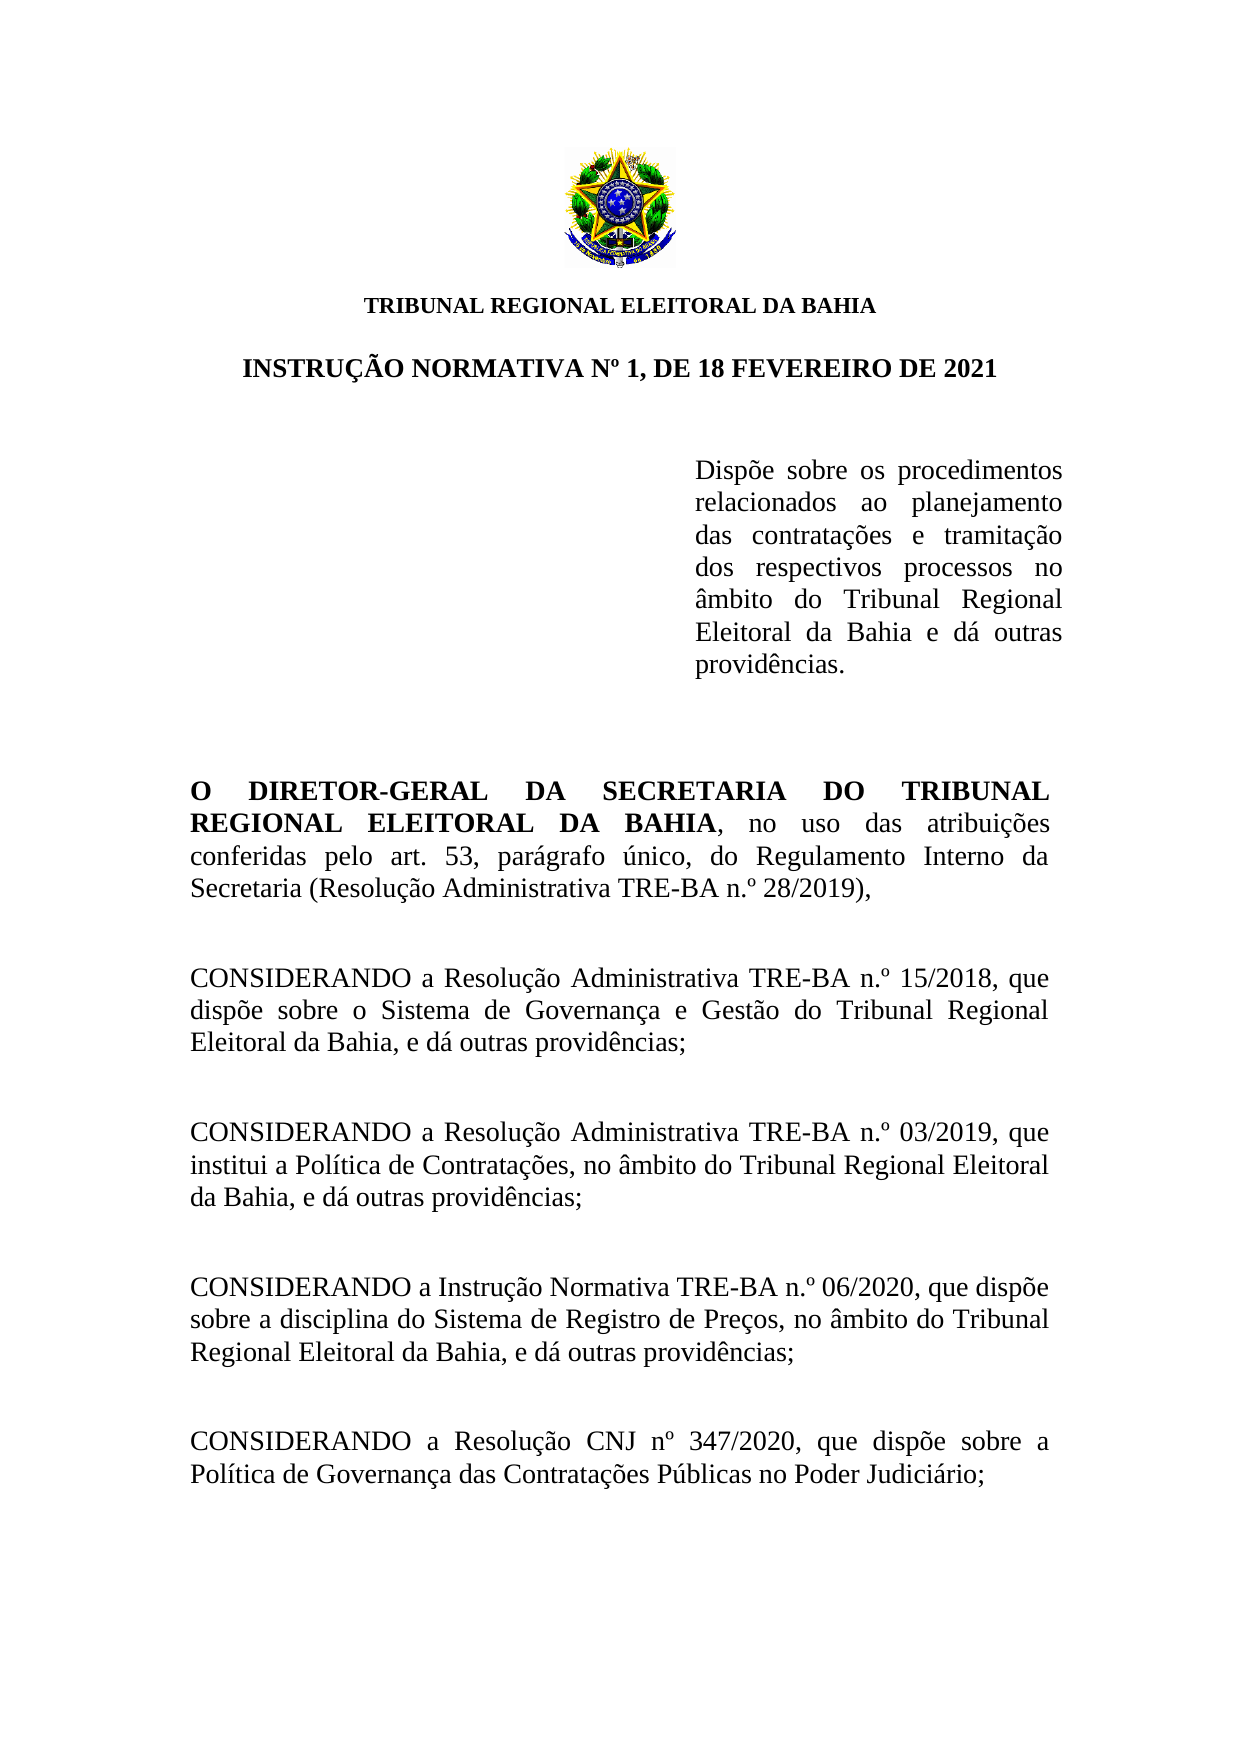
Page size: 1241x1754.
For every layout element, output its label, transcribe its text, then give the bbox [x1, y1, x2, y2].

picture [564, 147, 676, 268]
text CONSIDERANDO a Instrução Normativa TRE-BA n.º 06/2020, que dispõe sobre a disciplina do Sistema de Registro de Preços, no âmbito do Tribunal Regional Eleitoral da Bahia, e dá outras providências; [190, 1270, 1051, 1367]
text O DIRETOR-GERAL DA SECRETARIA DO TRIBUNAL REGIONAL ELEITORAL DA BAHIA, no uso das atribuições conferidas pelo art. 53, parágrafo único, do Regulamento Interno da Secretaria (Resolução Administrativa TRE-BA n.º 28/2019), [190, 774, 1051, 903]
text TRIBUNAL REGIONAL ELEITORAL DA BAHIA [177, 293, 1063, 319]
text CONSIDERANDO a Resolução Administrativa TRE-BA n.º 03/2019, que institui a Política de Contratações, no âmbito do Tribunal Regional Eleitoral da Bahia, e dá outras providências; [190, 1115, 1051, 1212]
text Dispõe sobre os procedimentos relacionados ao planejamento das contratações e tramitação dos respectivos processos no âmbito do Tribunal Regional Eleitoral da Bahia e dá outras providências. [695, 453, 1063, 680]
text INSTRUÇÃO NORMATIVA Nº 1, DE 18 FEVEREIRO DE 2021 [177, 352, 1063, 383]
text CONSIDERANDO a Resolução CNJ nº 347/2020, que dispõe sobre a Política de Governança das Contratações Públicas no Poder Judiciário; [190, 1424, 1051, 1489]
text CONSIDERANDO a Resolução Administrativa TRE-BA n.º 15/2018, que dispõe sobre o Sistema de Governança e Gestão do Tribunal Regional Eleitoral da Bahia, e dá outras providências; [190, 961, 1051, 1058]
